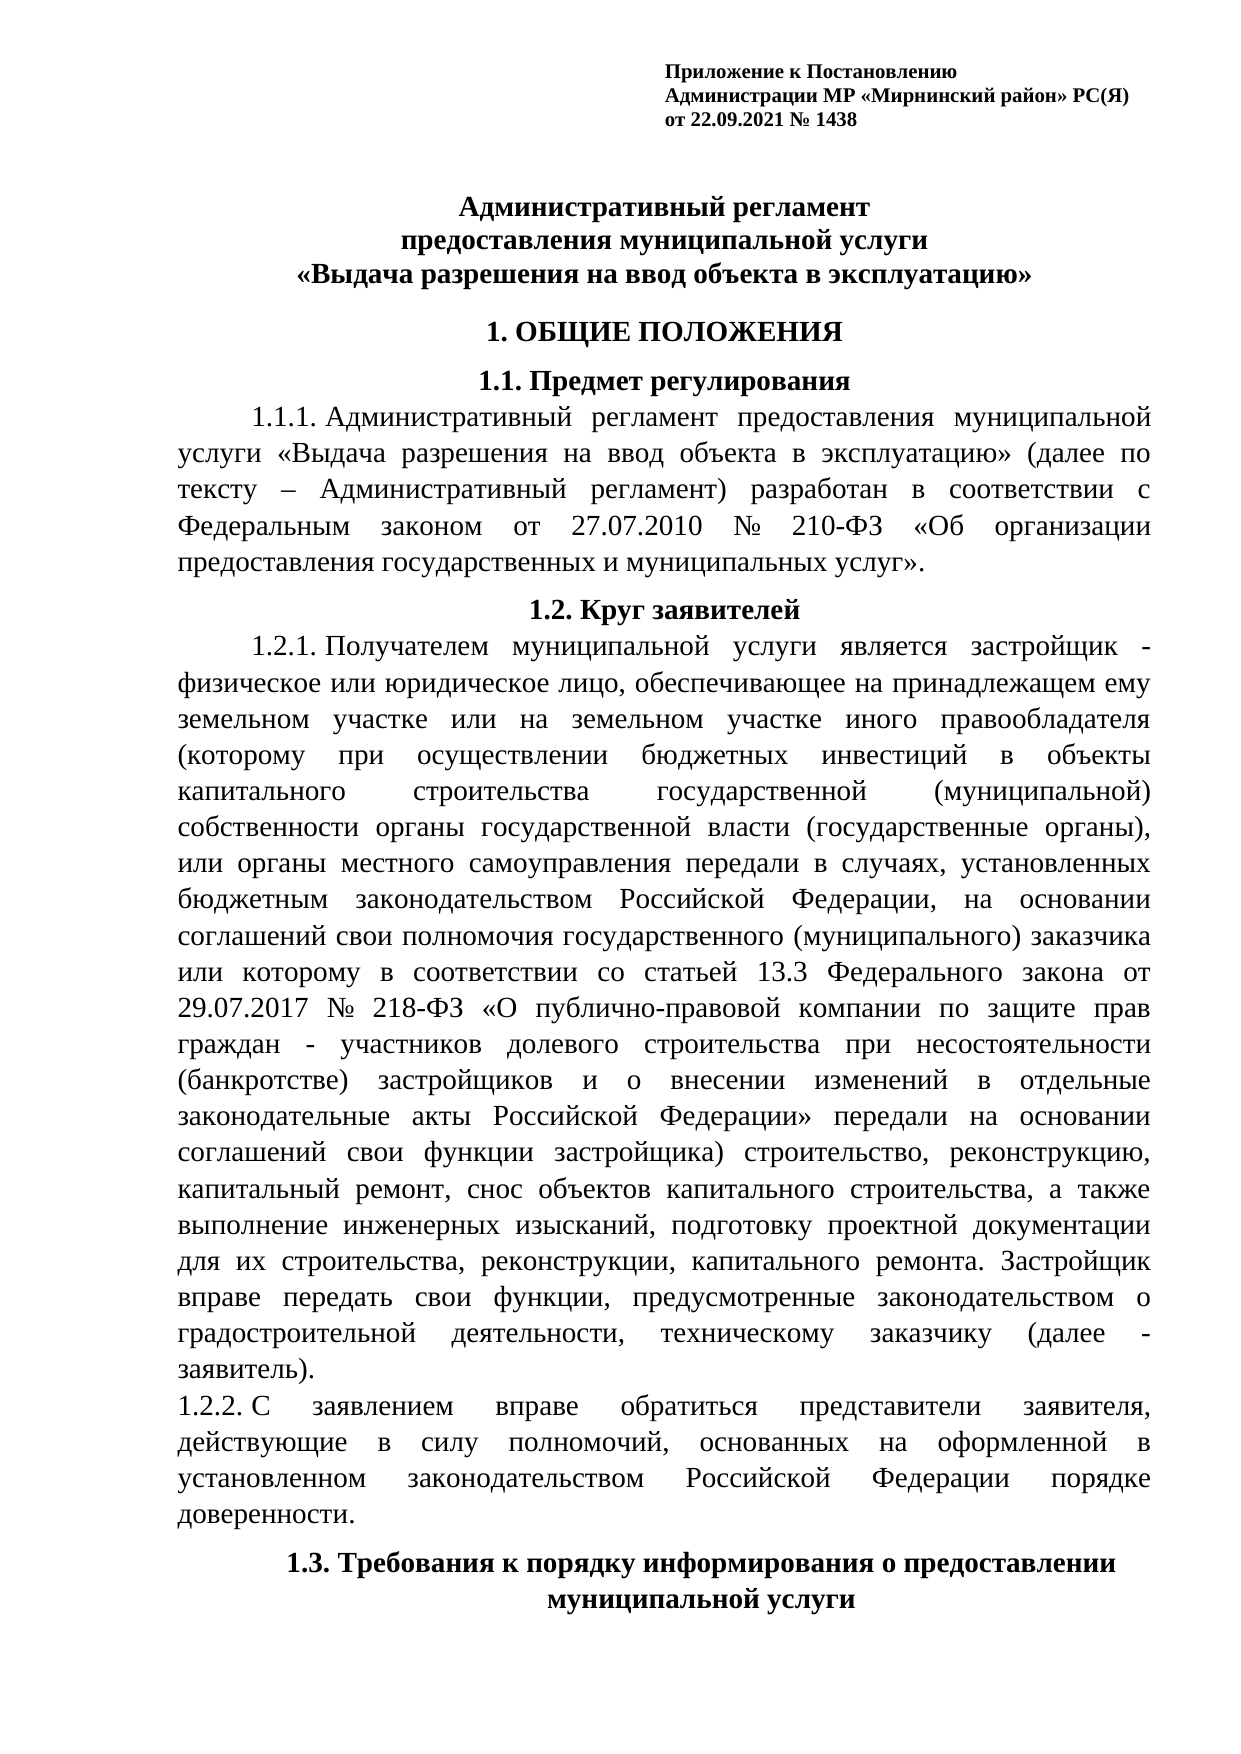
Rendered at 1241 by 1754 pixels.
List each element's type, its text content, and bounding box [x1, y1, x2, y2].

text предоставления муниципальной услуги [177, 222, 1152, 256]
text Административный регламент [177, 189, 1152, 222]
list С заявлением вправе обратиться представители заявителя, действующие в силу полномочий, основанных на оформленной в установленном законодательством Российской Федерации порядке доверенности. [177, 1388, 1152, 1529]
text «Выдача разрешения на ввод объекта в эксплуатацию» [177, 256, 1152, 289]
list Получателем муниципальной услуги является застройщик - физическое или юридическое лицо, обеспечивающее на принадлежащем ему земельном участке или на земельном участке иного правообладателя (которому при осуществлении бюджетных инвестиций в объекты капитального строительства государственной (муниципальной) собственности органы государственной власти (государственные органы), или органы местного самоуправления передали в случаях, установленных бюджетным законодательством Российской Федерации, на основании соглашений свои полномочия государственного (муниципального) заказчика или которому в соответствии со статьей 13.3 Федерального закона от 29.07.2017 № 218-ФЗ «О публично-правовой компании по защите прав граждан - участников долевого строительства при несостоятельности (банкротстве) застройщиков и о внесении изменений в отдельные законодательные акты Российской Федерации» передали на основании соглашений свои функции застройщика) строительство, реконструкцию, капитальный ремонт, снос объектов капитального строительства, а также выполнение инженерных изысканий, подготовку проектной документации для их строительства, реконструкции, капитального ремонта. Застройщик вправе передать свои функции, предусмотренные законодательством о градостроительной деятельности, техническому заказчику (далее - заявитель). [177, 628, 1152, 1385]
text муниципальной услуги [177, 1581, 1152, 1614]
text Администрации МР «Мирнинский район» РС(Я) [664, 83, 1152, 107]
list Административный регламент предоставления муниципальной услуги «Выдача разрешения на ввод объекта в эксплуатацию» (далее по тексту – Административный регламент) разработан в соответствии с Федеральным законом от 27.07.2010 № 210-ФЗ «Об организации предоставления государственных и муниципальных услуг». [177, 399, 1152, 577]
list ОБЩИЕ ПОЛОЖЕНИЯ [177, 314, 1152, 348]
text от 22.09.2021 № 1438 [664, 107, 1152, 131]
list Требования к порядку информирования о предоставлении [177, 1545, 1152, 1578]
list Круг заявителей [177, 592, 1152, 626]
text Приложение к Постановлению [664, 59, 1152, 83]
list Предмет регулирования [177, 363, 1152, 397]
